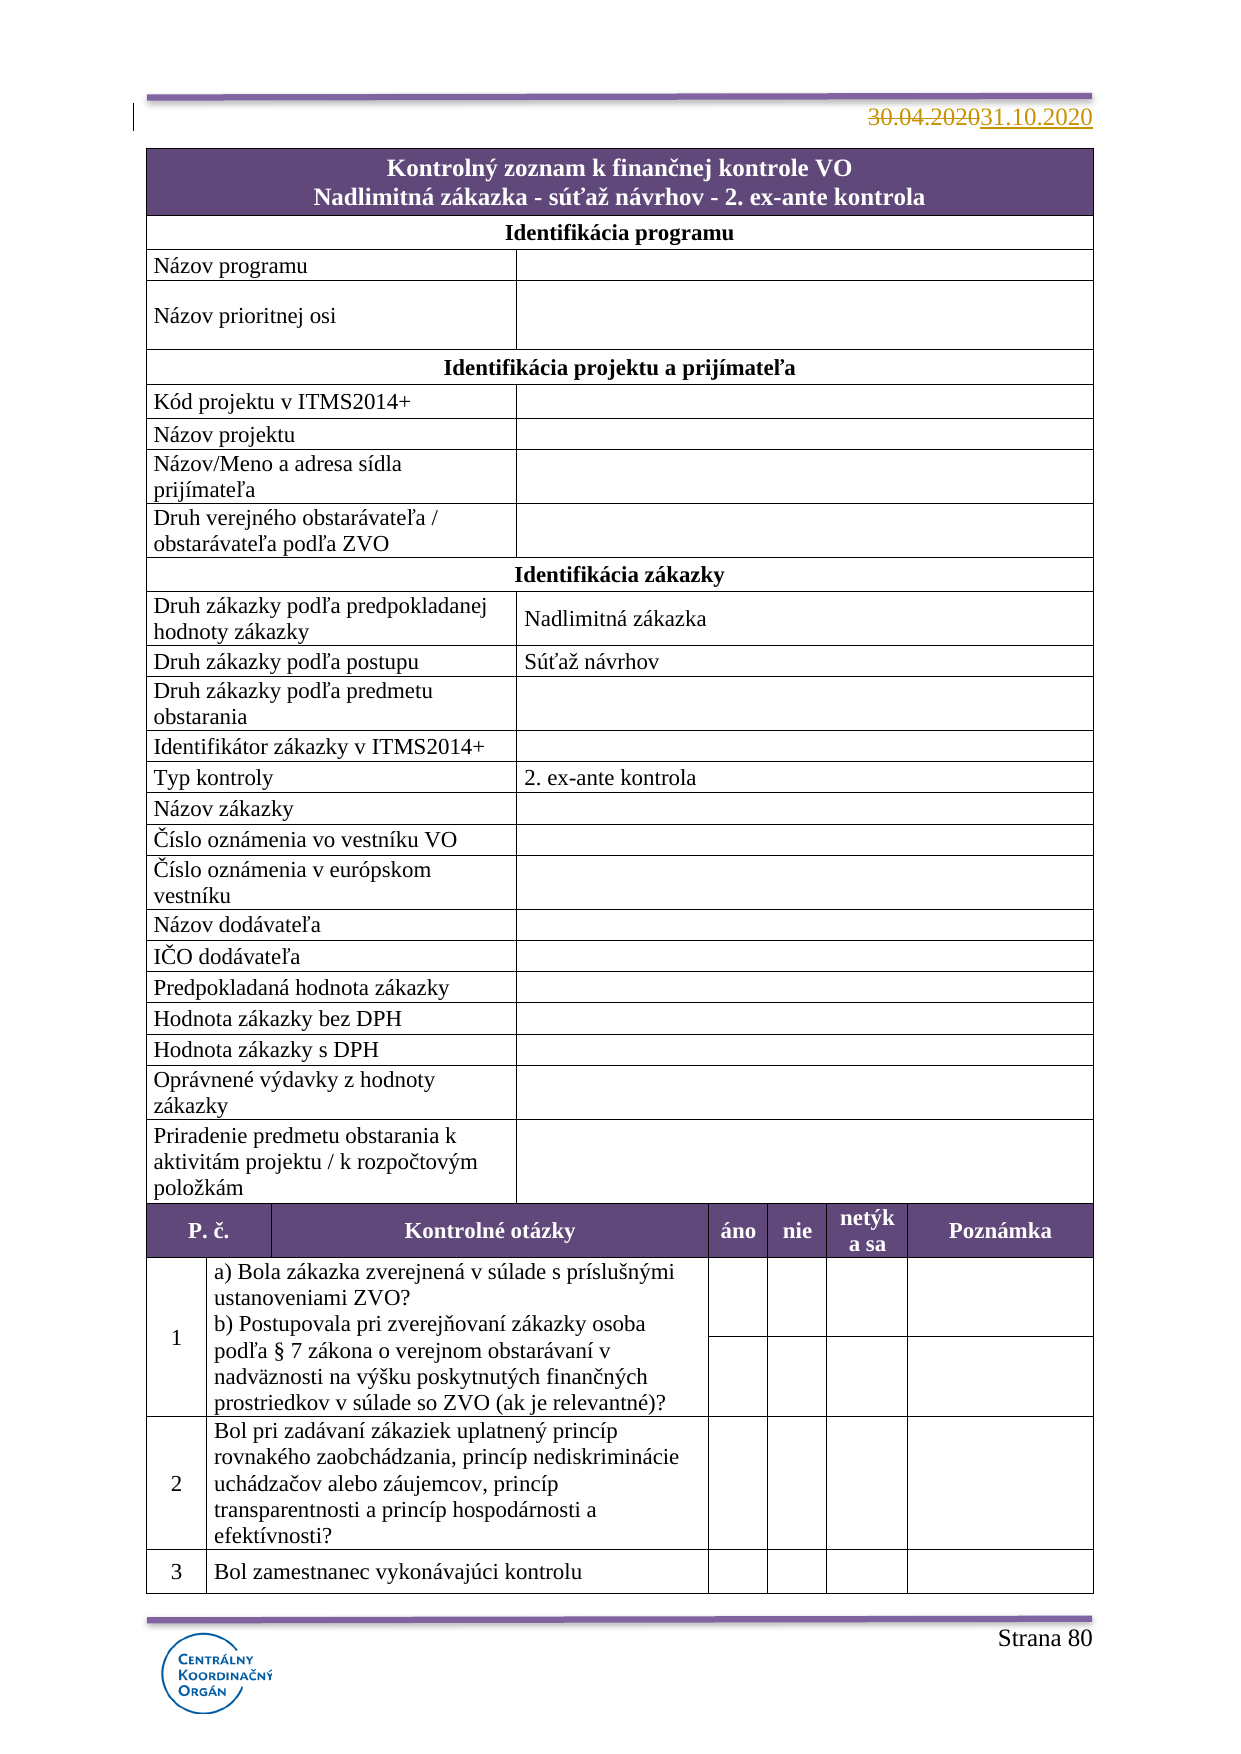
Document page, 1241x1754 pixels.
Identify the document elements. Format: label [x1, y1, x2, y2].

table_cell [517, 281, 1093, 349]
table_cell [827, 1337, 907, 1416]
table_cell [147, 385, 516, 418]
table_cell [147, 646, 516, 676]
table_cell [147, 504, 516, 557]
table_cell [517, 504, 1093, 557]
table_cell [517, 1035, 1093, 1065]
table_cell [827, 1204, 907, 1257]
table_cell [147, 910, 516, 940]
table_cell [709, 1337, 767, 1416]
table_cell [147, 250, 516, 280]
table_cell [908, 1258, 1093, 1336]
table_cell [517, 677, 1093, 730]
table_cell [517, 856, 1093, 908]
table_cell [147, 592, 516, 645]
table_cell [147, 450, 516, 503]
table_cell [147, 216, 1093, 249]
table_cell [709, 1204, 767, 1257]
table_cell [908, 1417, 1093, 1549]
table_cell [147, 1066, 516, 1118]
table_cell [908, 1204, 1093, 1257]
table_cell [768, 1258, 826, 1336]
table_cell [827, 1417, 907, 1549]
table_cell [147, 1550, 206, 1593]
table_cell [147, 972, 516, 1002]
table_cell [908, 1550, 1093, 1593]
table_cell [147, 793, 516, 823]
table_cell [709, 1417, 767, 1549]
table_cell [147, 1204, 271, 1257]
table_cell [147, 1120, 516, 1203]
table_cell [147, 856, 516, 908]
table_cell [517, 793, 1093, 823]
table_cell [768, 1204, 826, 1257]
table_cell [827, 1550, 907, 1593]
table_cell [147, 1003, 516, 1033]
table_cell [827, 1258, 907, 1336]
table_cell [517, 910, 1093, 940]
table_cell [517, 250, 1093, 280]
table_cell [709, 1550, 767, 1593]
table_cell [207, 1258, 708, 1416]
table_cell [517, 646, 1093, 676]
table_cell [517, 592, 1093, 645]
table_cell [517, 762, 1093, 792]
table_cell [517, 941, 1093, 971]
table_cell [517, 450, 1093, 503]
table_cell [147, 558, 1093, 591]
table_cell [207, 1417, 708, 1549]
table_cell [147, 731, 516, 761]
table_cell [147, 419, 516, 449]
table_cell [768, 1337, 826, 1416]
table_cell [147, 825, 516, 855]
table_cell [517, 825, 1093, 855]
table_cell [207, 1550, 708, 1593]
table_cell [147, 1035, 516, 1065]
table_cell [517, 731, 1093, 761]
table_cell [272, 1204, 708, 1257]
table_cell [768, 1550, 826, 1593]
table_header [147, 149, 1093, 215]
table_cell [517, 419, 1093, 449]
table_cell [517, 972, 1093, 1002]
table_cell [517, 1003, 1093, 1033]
picture [159, 1631, 272, 1713]
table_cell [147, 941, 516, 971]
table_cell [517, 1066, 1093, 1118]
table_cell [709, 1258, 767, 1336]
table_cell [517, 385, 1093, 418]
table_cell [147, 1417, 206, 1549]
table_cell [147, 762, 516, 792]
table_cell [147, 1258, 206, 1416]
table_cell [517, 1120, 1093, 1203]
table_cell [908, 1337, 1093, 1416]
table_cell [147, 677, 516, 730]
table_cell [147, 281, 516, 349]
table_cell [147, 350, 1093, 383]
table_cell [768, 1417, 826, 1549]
